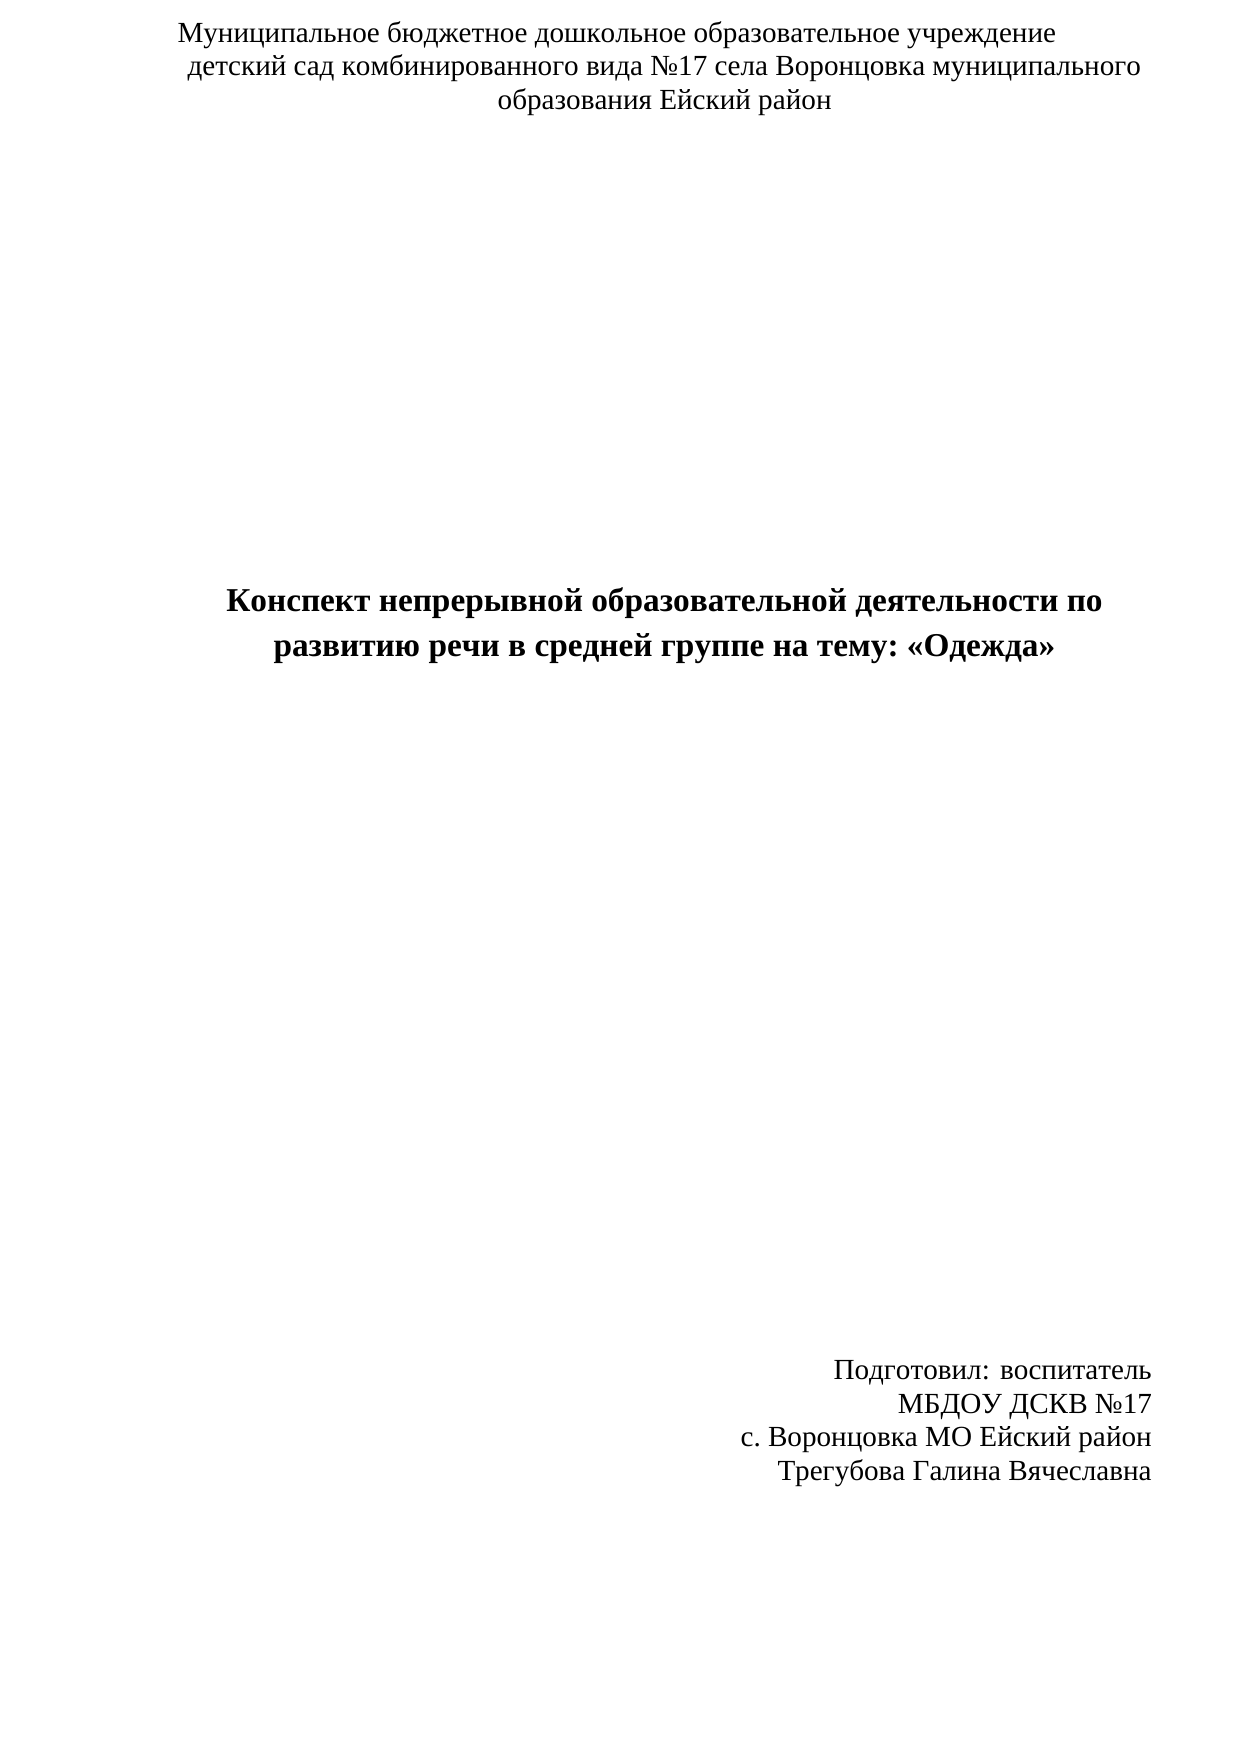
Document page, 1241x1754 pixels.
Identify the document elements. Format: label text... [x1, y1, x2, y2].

text с. Воронцовка МО Ейский район [177, 1419, 1152, 1453]
text Трегубова Галина Вячеславна [177, 1453, 1152, 1486]
text МБДОУ ДСКВ №17 [177, 1386, 1152, 1419]
text детский сад комбинированного вида №17 села Воронцовка муниципального образования Ейский район [177, 48, 1152, 115]
text Муниципальное бюджетное дошкольное образовательное учреждение [177, 15, 1152, 48]
text Конспект непрерывной образовательной деятельности по развитию речи в средней группе на тему: «Одежда» [177, 581, 1152, 663]
text Подготовил: воспитатель [177, 1352, 1152, 1386]
